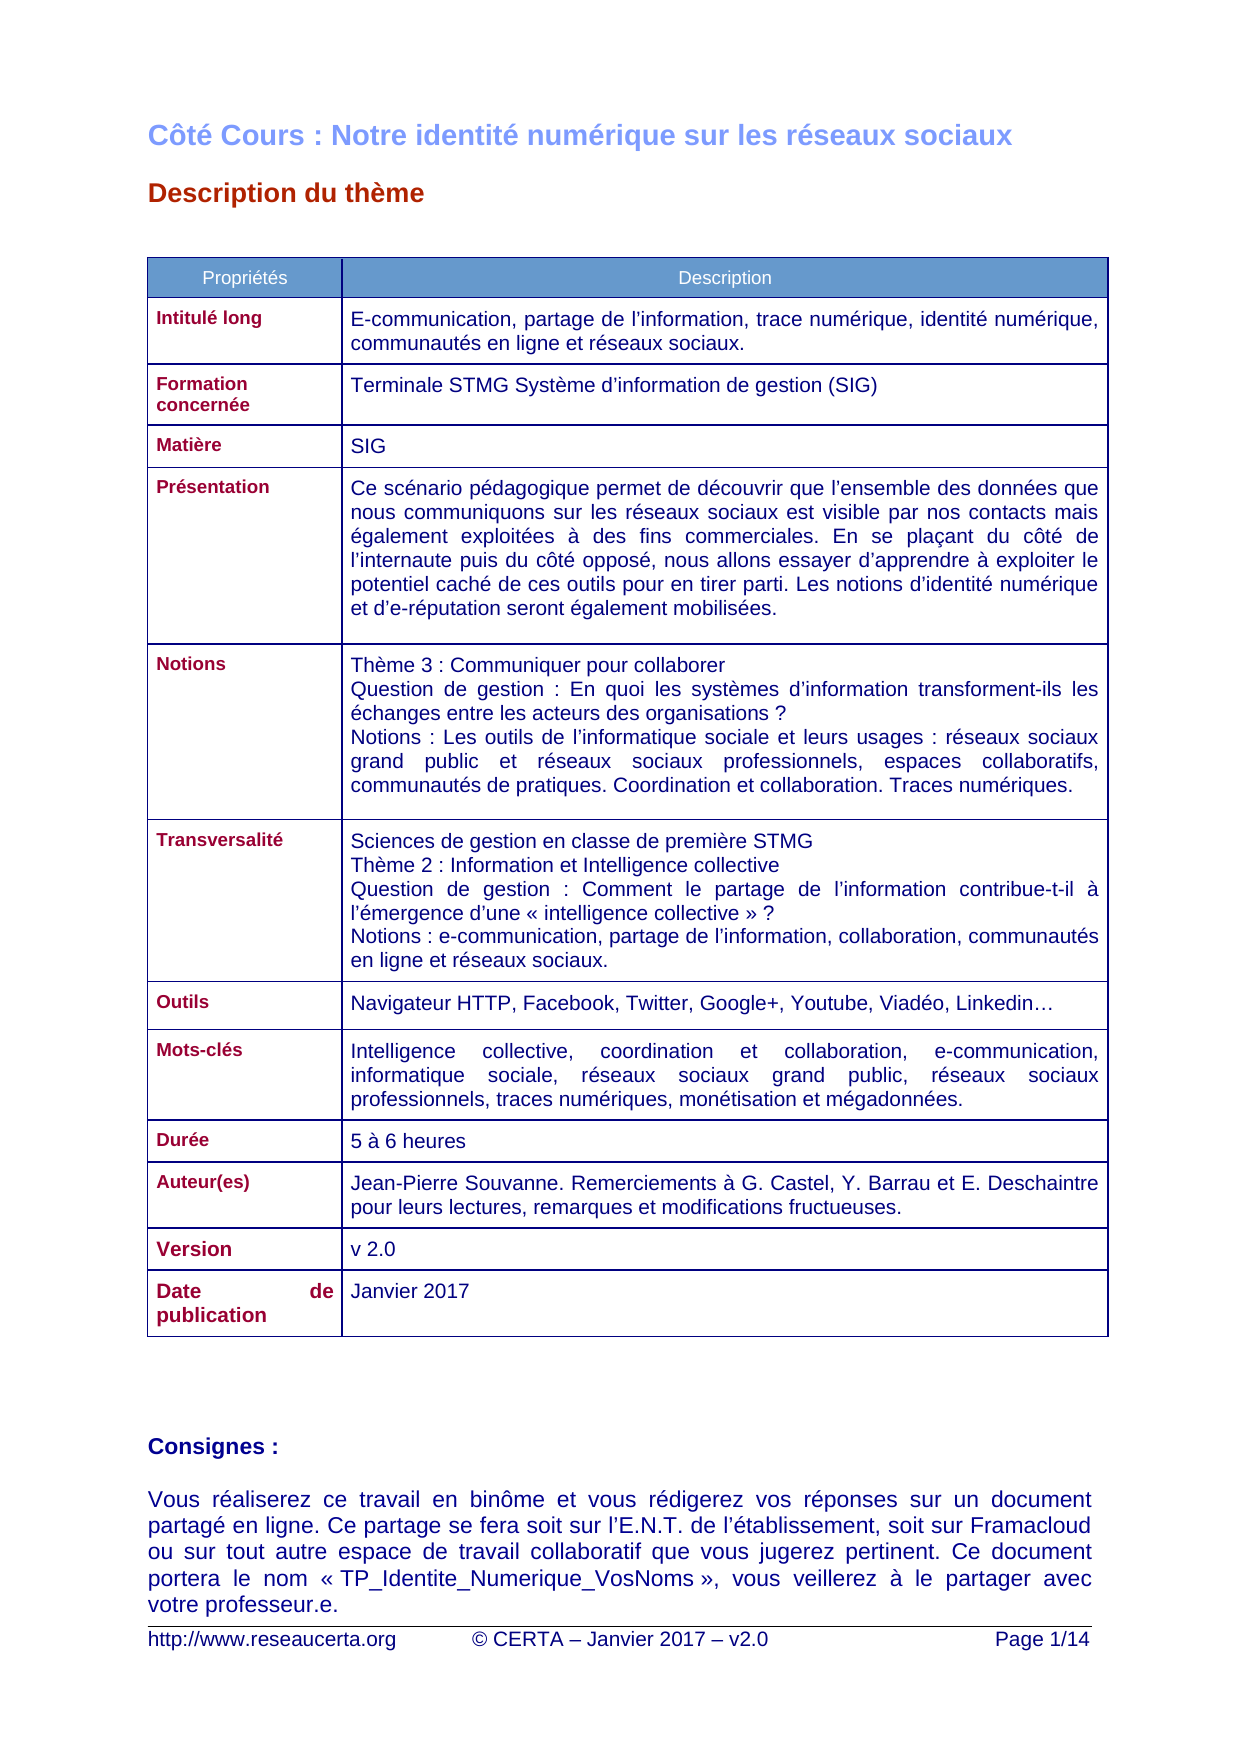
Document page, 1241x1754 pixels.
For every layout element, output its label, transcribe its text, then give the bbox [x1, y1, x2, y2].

table_cell Janvier 2017 [343, 1271, 1107, 1336]
table_cell E-communication, partage de l’information, trace numérique, identité numérique, communautés en ligne et réseaux sociaux. [343, 298, 1107, 363]
table_cell Transversalité [148, 820, 341, 981]
table_cell Date de publication [148, 1271, 341, 1336]
table_header Description [343, 258, 1107, 297]
table_cell Formation concernée [148, 365, 341, 424]
table_cell Présentation [148, 468, 341, 643]
text Consignes : [148, 1433, 1092, 1459]
table_cell SIG [343, 426, 1107, 466]
table_cell Intitulé long [148, 298, 341, 363]
text Côté Cours : Notre identité numérique sur les réseaux sociaux [148, 118, 1092, 152]
table_cell 5 à 6 heures [343, 1121, 1107, 1161]
table_cell Matière [148, 426, 341, 466]
table_cell Ce scénario pédagogique permet de découvrir que l’ensemble des données que nous communiquons sur les réseaux sociaux est visible par nos contacts mais également exploitées à des fins commerciales. En se plaçant du côté de l’internaute puis du côté opposé, nous allons essayer d’apprendre à exploiter le potentiel caché de ces outils pour en tirer parti. Les notions d’identité numérique et d’e-réputation seront également mobilisées. [343, 468, 1107, 643]
table_cell Version [148, 1229, 341, 1269]
table_cell Thème 3 : Communiquer pour collaborer Question de gestion : En quoi les systèmes d’information transforment-ils les échanges entre les acteurs des organisations ? Notions : Les outils de l’informatique sociale et leurs usages : réseaux sociaux grand public et réseaux sociaux professionnels, espaces collaboratifs, communautés de pratiques. Coordination et collaboration. Traces numériques. [343, 645, 1107, 818]
table_cell Terminale STMG Système d’information de gestion (SIG) [343, 365, 1107, 424]
table_cell Notions [148, 645, 341, 818]
table_header Propriétés [148, 258, 342, 297]
table_cell Auteur(es) [148, 1163, 341, 1227]
table_cell Sciences de gestion en classe de première STMG Thème 2 : Information et Intelligence collective Question de gestion : Comment le partage de l’information contribue-t-il à l’émergence d’une « intelligence collective » ? Notions : e-communication, partage de l’information, collaboration, communautés en ligne et réseaux sociaux. [343, 820, 1107, 981]
table_cell Navigateur HTTP, Facebook, Twitter, Google+, Youtube, Viadéo, Linkedin… [343, 982, 1107, 1029]
table_cell v 2.0 [343, 1229, 1107, 1269]
text Description du thème [148, 177, 1092, 208]
text Vous réaliserez ce travail en binôme et vous rédigerez vos réponses sur un document partagé en ligne. Ce partage se fera soit sur l’E.N.T. de l’établissement, soit sur Framacloud ou sur tout autre espace de travail collaboratif que vous jugerez pertinent. Ce document portera le nom « TP_Identite_Numerique_VosNoms », vous veillerez à le partager avec votre professeur.e. [148, 1486, 1092, 1617]
table_cell Mots-clés [148, 1030, 341, 1119]
table_cell Jean-Pierre Souvanne. Remerciements à G. Castel, Y. Barrau et E. Deschaintre pour leurs lectures, remarques et modifications fructueuses. [343, 1163, 1107, 1227]
table_cell Outils [148, 982, 341, 1029]
table_cell Intelligence collective, coordination et collaboration, e-communication, informatique sociale, réseaux sociaux grand public, réseaux sociaux professionnels, traces numériques, monétisation et mégadonnées. [343, 1030, 1107, 1119]
table_cell Durée [148, 1121, 341, 1161]
